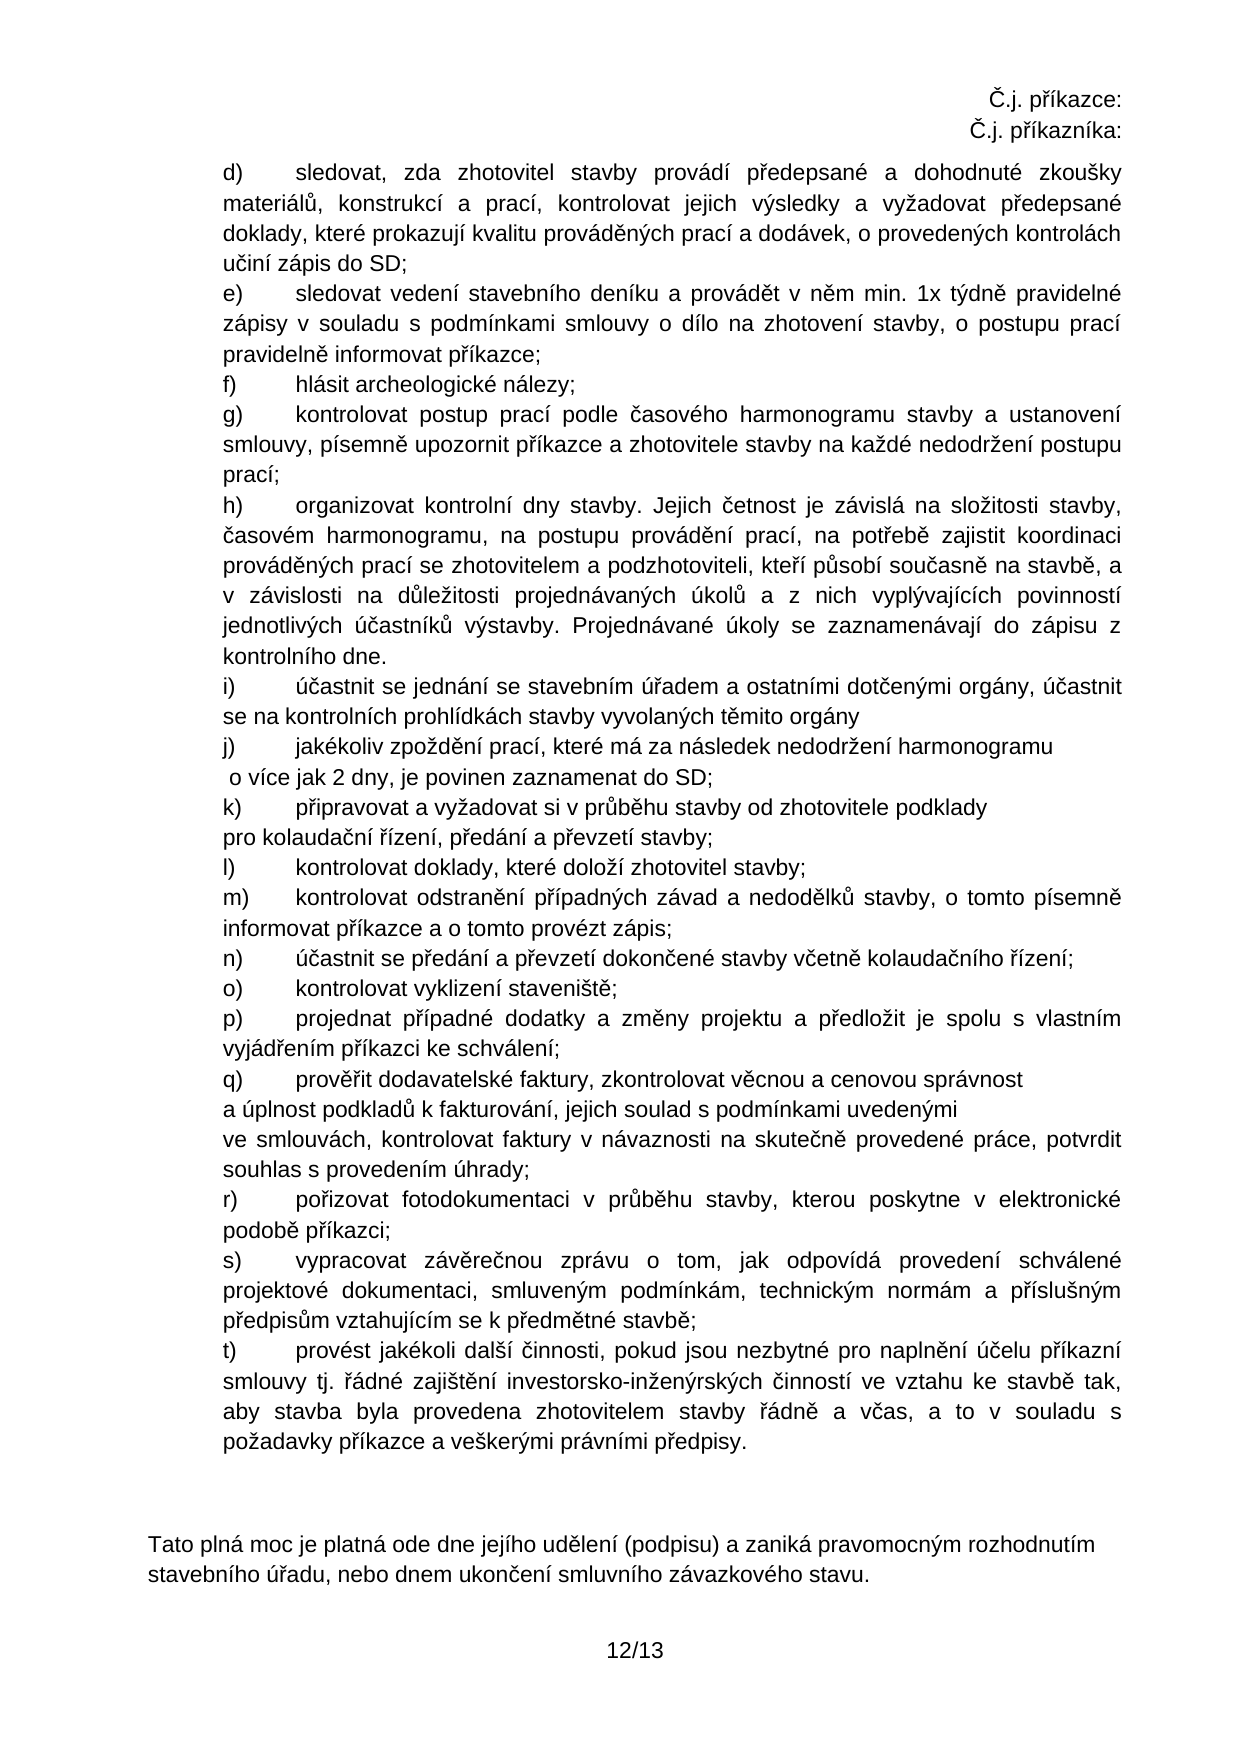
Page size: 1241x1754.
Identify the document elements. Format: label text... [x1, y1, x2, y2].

list t) provést jakékoli další činnosti, pokud jsou nezbytné pro naplnění účelu příkazní smlouvy tj. řádné zajištění investorsko-inženýrských činností ve vztahu ke stavbě tak, aby stavba byla provedena zhotovitelem stavby řádně a včas, a to v souladu s požadavky příkazce a veškerými právními předpisy. [223, 1337, 1122, 1454]
list h) organizovat kontrolní dny stavby. Jejich četnost je závislá na složitosti stavby, časovém harmonogramu, na postupu provádění prací, na potřebě zajistit koordinaci prováděných prací se zhotovitelem a podzhotoviteli, kteří působí současně na stavbě, a v závislosti na důležitosti projednávaných úkolů a z nich vyplývajících povinností jednotlivých účastníků výstavby. Projednávané úkoly se zaznamenávají do zápisu z kontrolního dne. [223, 492, 1122, 669]
list p) projednat případné dodatky a změny projektu a předložit je spolu s vlastním vyjádřením příkazci ke schválení; [223, 1005, 1122, 1062]
list m) kontrolovat odstranění případných závad a nedodělků stavby, o tomto písemně informovat příkazce a o tomto provézt zápis; [223, 884, 1122, 941]
list a úplnost podkladů k fakturování, jejich soulad s podmínkami uvedenými [223, 1096, 1122, 1122]
list ve smlouvách, kontrolovat faktury v návaznosti na skutečně provedené práce, potvrdit souhlas s provedením úhrady; [223, 1126, 1122, 1182]
list g) kontrolovat postup prací podle časového harmonogramu stavby a ustanovení smlouvy, písemně upozornit příkazce a zhotovitele stavby na každé nedodržení postupu prací; [223, 401, 1122, 488]
list r) pořizovat fotodokumentaci v průběhu stavby, kterou poskytne v elektronické podobě příkazci; [223, 1186, 1122, 1243]
list i) účastnit se jednání se stavebním úřadem a ostatními dotčenými orgány, účastnit se na kontrolních prohlídkách stavby vyvolaných těmito orgány [223, 673, 1122, 729]
list pro kolaudační řízení, předání a převzetí stavby; [223, 824, 1122, 850]
list o) kontrolovat vyklizení staveniště; [223, 975, 1122, 1001]
text Tato plná moc je platná ode dne jejího udělení (podpisu) a zaniká pravomocným rozhodnutím stavebního úřadu, nebo dnem ukončení smluvního závazkového stavu. [148, 1531, 1122, 1588]
list n) účastnit se předání a převzetí dokončené stavby včetně kolaudačního řízení; [223, 945, 1122, 971]
list s) vypracovat závěrečnou zprávu o tom, jak odpovídá provedení schválené projektové dokumentaci, smluveným podmínkám, technickým normám a příslušným předpisům vztahujícím se k předmětné stavbě; [223, 1247, 1122, 1333]
list k) připravovat a vyžadovat si v průběhu stavby od zhotovitele podklady [223, 794, 1122, 820]
list j) jakékoliv zpoždění prací, které má za následek nedodržení harmonogramu [223, 733, 1122, 759]
list l) kontrolovat doklady, které doloží zhotovitel stavby; [223, 854, 1122, 880]
list d) sledovat, zda zhotovitel stavby provádí předepsané a dohodnuté zkoušky materiálů, konstrukcí a prací, kontrolovat jejich výsledky a vyžadovat předepsané doklady, které prokazují kvalitu prováděných prací a dodávek, o provedených kontrolách učiní zápis do SD; [223, 159, 1122, 276]
list o více jak 2 dny, je povinen zaznamenat do SD; [223, 763, 1122, 790]
list e) sledovat vedení stavebního deníku a provádět v něm min. 1x týdně pravidelné zápisy v souladu s podmínkami smlouvy o dílo na zhotovení stavby, o postupu prací pravidelně informovat příkazce; [223, 280, 1122, 367]
list f) hlásit archeologické nálezy; [223, 371, 1122, 397]
list q) prověřit dodavatelské faktury, zkontrolovat věcnou a cenovou správnost [223, 1066, 1122, 1092]
